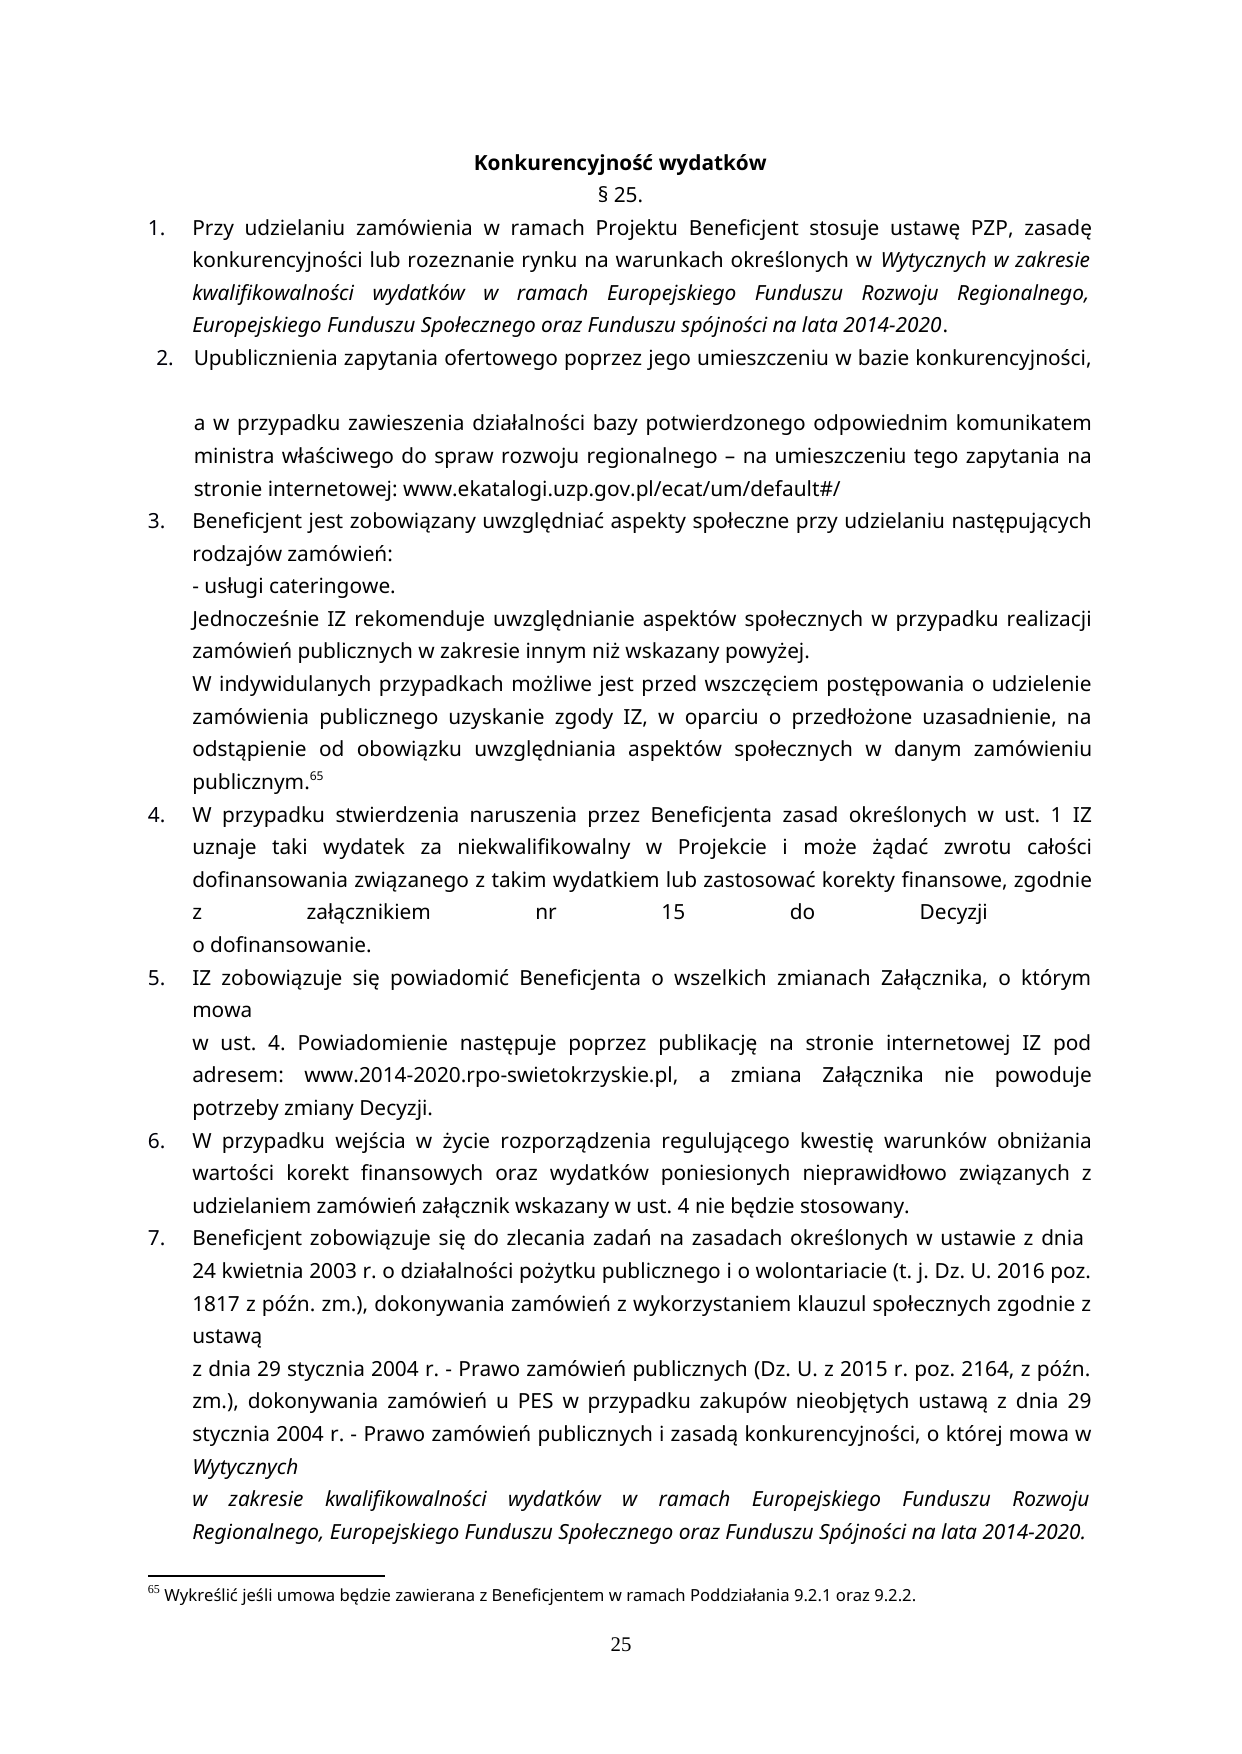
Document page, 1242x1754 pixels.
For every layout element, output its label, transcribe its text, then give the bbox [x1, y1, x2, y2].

list Jednocześnie IZ rekomenduje uwzględnianie aspektów społecznych w przypadku realizacji zamówień publicznych w zakresie innym niż wskazany powyżej. [192, 604, 1093, 665]
list Przy udzielaniu zamówienia w ramach Projektu Beneficjent stosuje ustawę PZP, zasadę konkurencyjności lub rozeznanie rynku na warunkach określonych w Wytycznych w zakresie kwalifikowalności wydatków w ramach Europejskiego Funduszu Rozwoju Regionalnego, Europejskiego Funduszu Społecznego oraz Funduszu spójności na lata 2014-2020. [148, 213, 1093, 339]
list W indywidulanych przypadkach możliwe jest przed wszczęciem postępowania o udzielenie zamówienia publicznego uzyskanie zgody IZ, w oparciu o przedłożone uzasadnienie, na odstąpienie od obowiązku uwzględniania aspektów społecznych w danym zamówieniu publicznym. [192, 669, 1093, 796]
list IZ zobowiązuje się powiadomić Beneficjenta o wszelkich zmianach Załącznika, o którym mowa w ust. 4. Powiadomienie następuje poprzez publikację na stronie internetowej IZ pod adresem: www.2014-2020.rpo-swietokrzyskie.pl, a zmiana Załącznika nie powoduje potrzeby zmiany Decyzji. [148, 963, 1093, 1122]
list W przypadku stwierdzenia naruszenia przez Beneficjenta zasad określonych w ust. 1 IZ uznaje taki wydatek za niekwalifikowalny w Projekcie i może żądać zwrotu całości dofinansowania związanego z takim wydatkiem lub zastosować korekty finansowe, zgodnie z załącznikiem nr 15 do Decyzji o dofinansowanie. [148, 800, 1093, 958]
list - usługi cateringowe. [192, 571, 1093, 600]
list Upublicznienia zapytania ofertowego poprzez jego umieszczeniu w bazie konkurencyjności, a w przypadku zawieszenia działalności bazy potwierdzonego odpowiednim komunikatem ministra właściwego do spraw rozwoju regionalnego – na umieszczeniu tego zapytania na stronie internetowej: www.ekatalogi.uzp.gov.pl/ecat/um/default#/ [156, 343, 1093, 502]
list Beneficjent jest zobowiązany uwzględniać aspekty społeczne przy udzielaniu następujących rodzajów zamówień: [148, 506, 1093, 567]
text § 25. [148, 180, 1093, 209]
text Konkurencyjność wydatków [148, 148, 1093, 176]
list Beneficjent zobowiązuje się do zlecania zadań na zasadach określonych w ustawie z dnia 24 kwietnia 2003 r. o działalności pożytku publicznego i o wolontariacie (t. j. Dz. U. 2016 poz. 1817 z późn. zm.), dokonywania zamówień z wykorzystaniem klauzul społecznych zgodnie z ustawą z dnia 29 stycznia 2004 r. - Prawo zamówień publicznych (Dz. U. z 2015 r. poz. 2164, z późn. zm.), dokonywania zamówień u PES w przypadku zakupów nieobjętych ustawą z dnia 29 stycznia 2004 r. - Prawo zamówień publicznych i zasadą konkurencyjności, o której mowa w Wytycznych w zakresie kwalifikowalności wydatków w ramach Europejskiego Funduszu Rozwoju Regionalnego, Europejskiego Funduszu Społecznego oraz Funduszu Spójności na lata 2014-2020. [148, 1223, 1093, 1545]
list W przypadku wejścia w życie rozporządzenia regulującego kwestię warunków obniżania wartości korekt finansowych oraz wydatków poniesionych nieprawidłowo związanych z udzielaniem zamówień załącznik wskazany w ust. 4 nie będzie stosowany. [148, 1126, 1093, 1219]
